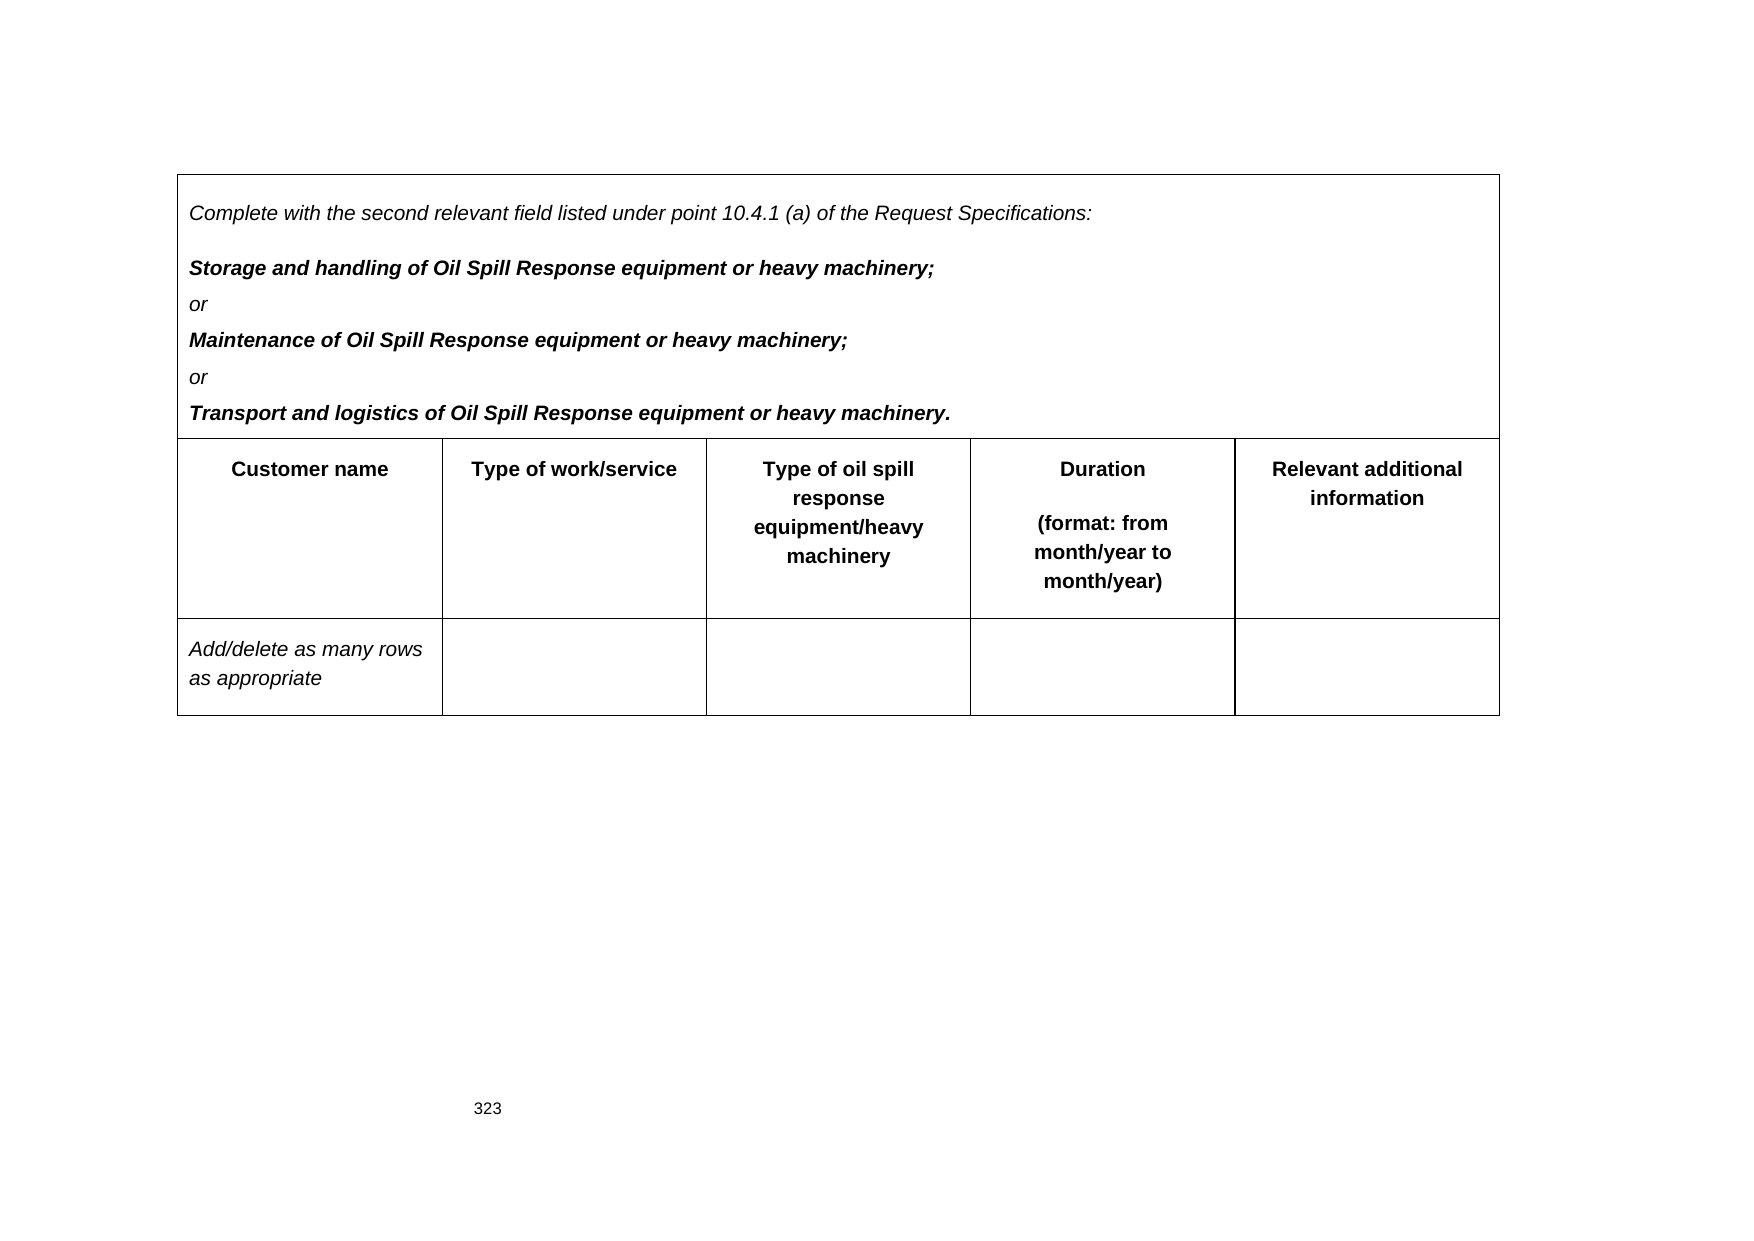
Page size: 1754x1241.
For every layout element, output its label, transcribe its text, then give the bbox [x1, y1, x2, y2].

table_cell [1236, 619, 1499, 715]
table_cell [971, 619, 1234, 715]
table_cell [443, 619, 706, 715]
table_cell Relevant additional information [1236, 439, 1499, 618]
table_cell Add/delete as many rows as appropriate [178, 619, 442, 715]
table_cell Type of work/service [443, 439, 706, 618]
table_cell Customer name [178, 439, 442, 618]
table_cell Type of oil spill response equipment/heavy machinery [707, 439, 970, 618]
table_cell [707, 619, 970, 715]
table_header Complete with the second relevant field listed under point 10.4.1 (a) of the Request Specifications: Storage and handling of Oil Spill Response equipment or heavy machinery; or Maintenance of Oil Spill Response equipment or heavy machinery; or Transport and logistics of Oil Spill Response equipment or heavy machinery. [178, 175, 1499, 438]
table_cell Duration (format: from month/year to month/year) [971, 439, 1234, 618]
